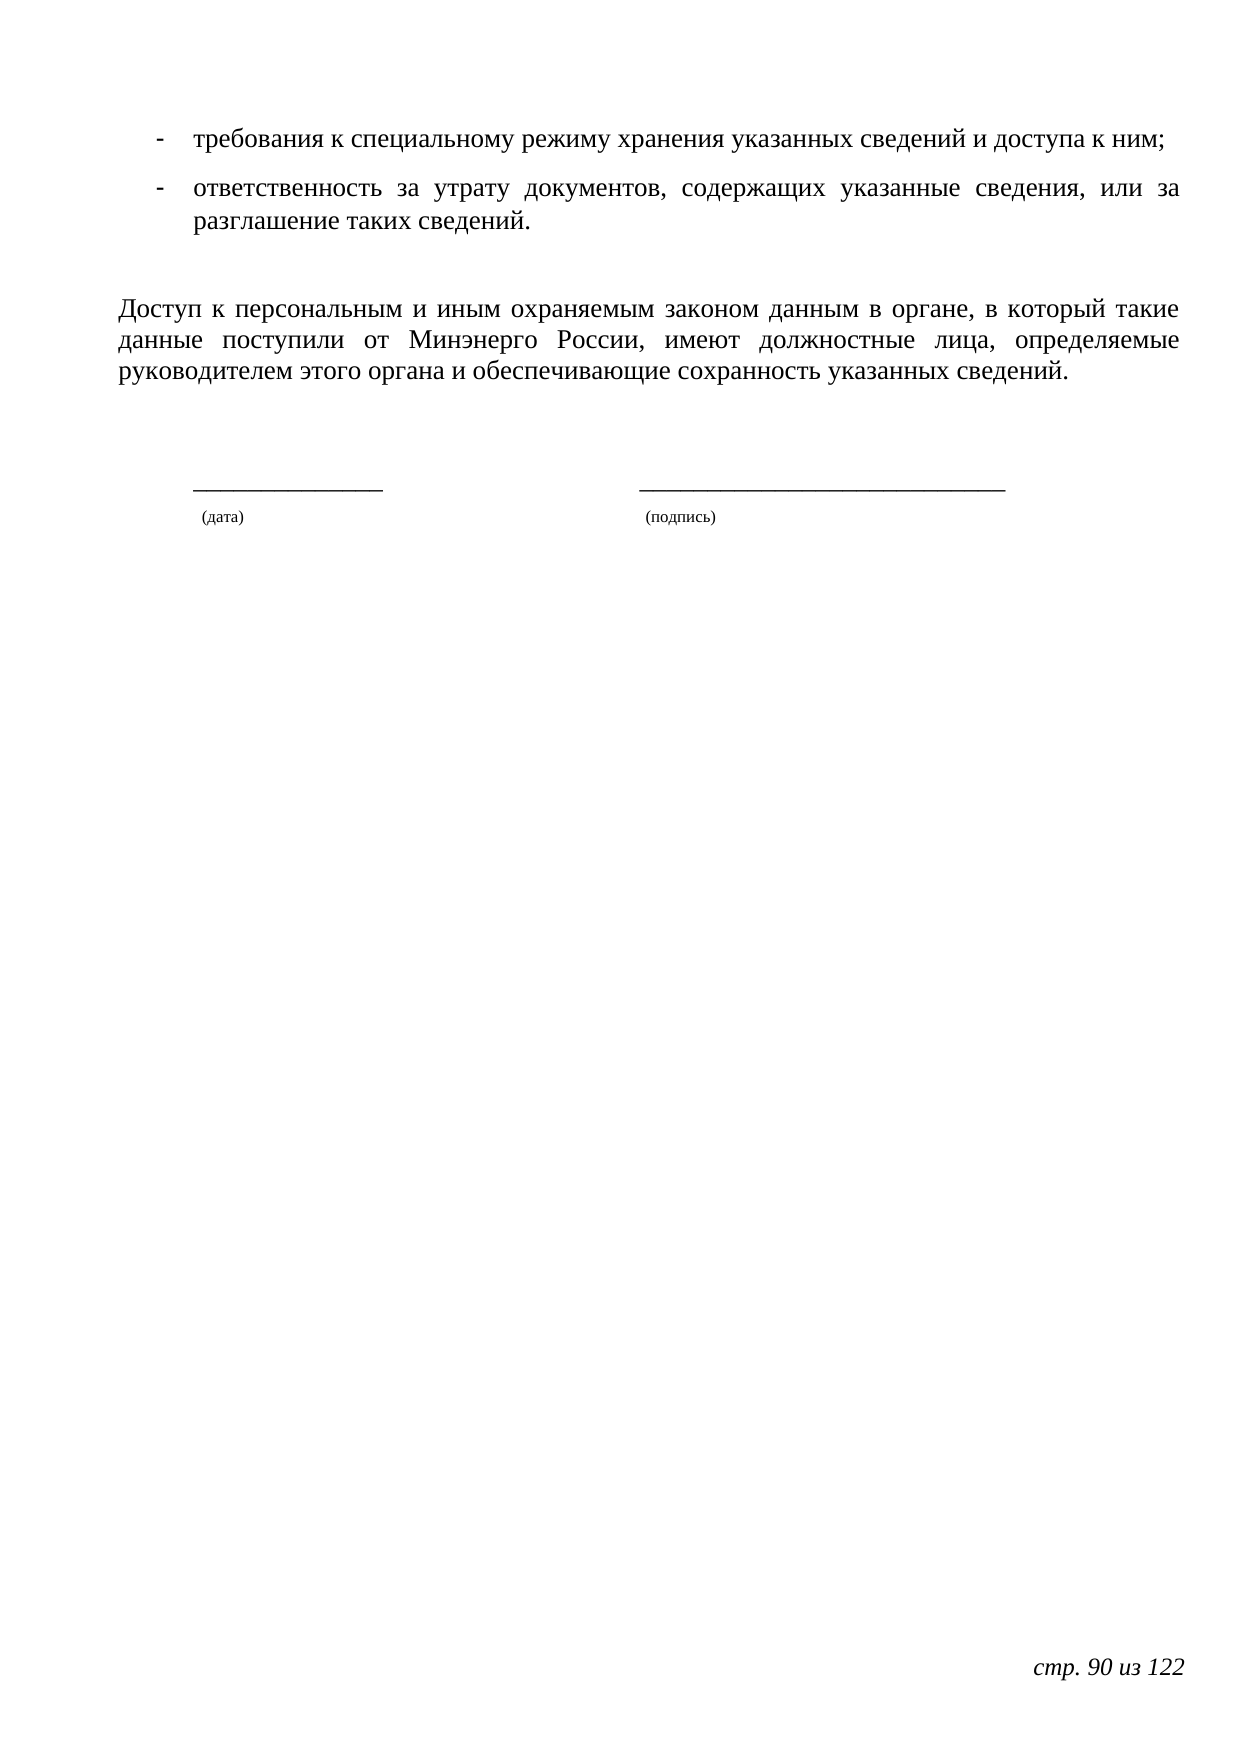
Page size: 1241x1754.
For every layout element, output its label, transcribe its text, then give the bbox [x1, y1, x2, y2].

text ______________ ___________________________ [193, 463, 1181, 494]
list требования к специальному режиму хранения указанных сведений и доступа к ним; [156, 118, 1181, 155]
text (дата) (подпись) [134, 506, 1181, 540]
text Доступ к персональным и иным охраняемым законом данным в органе, в который такие данные поступили от Минэнерго России, имеют должностные лица, определяемые руководителем этого органа и обеспечивающие сохранность указанных сведений. [118, 292, 1181, 385]
list ответственность за утрату документов, содержащих указанные сведения, или за разглашение таких сведений. [156, 167, 1181, 236]
